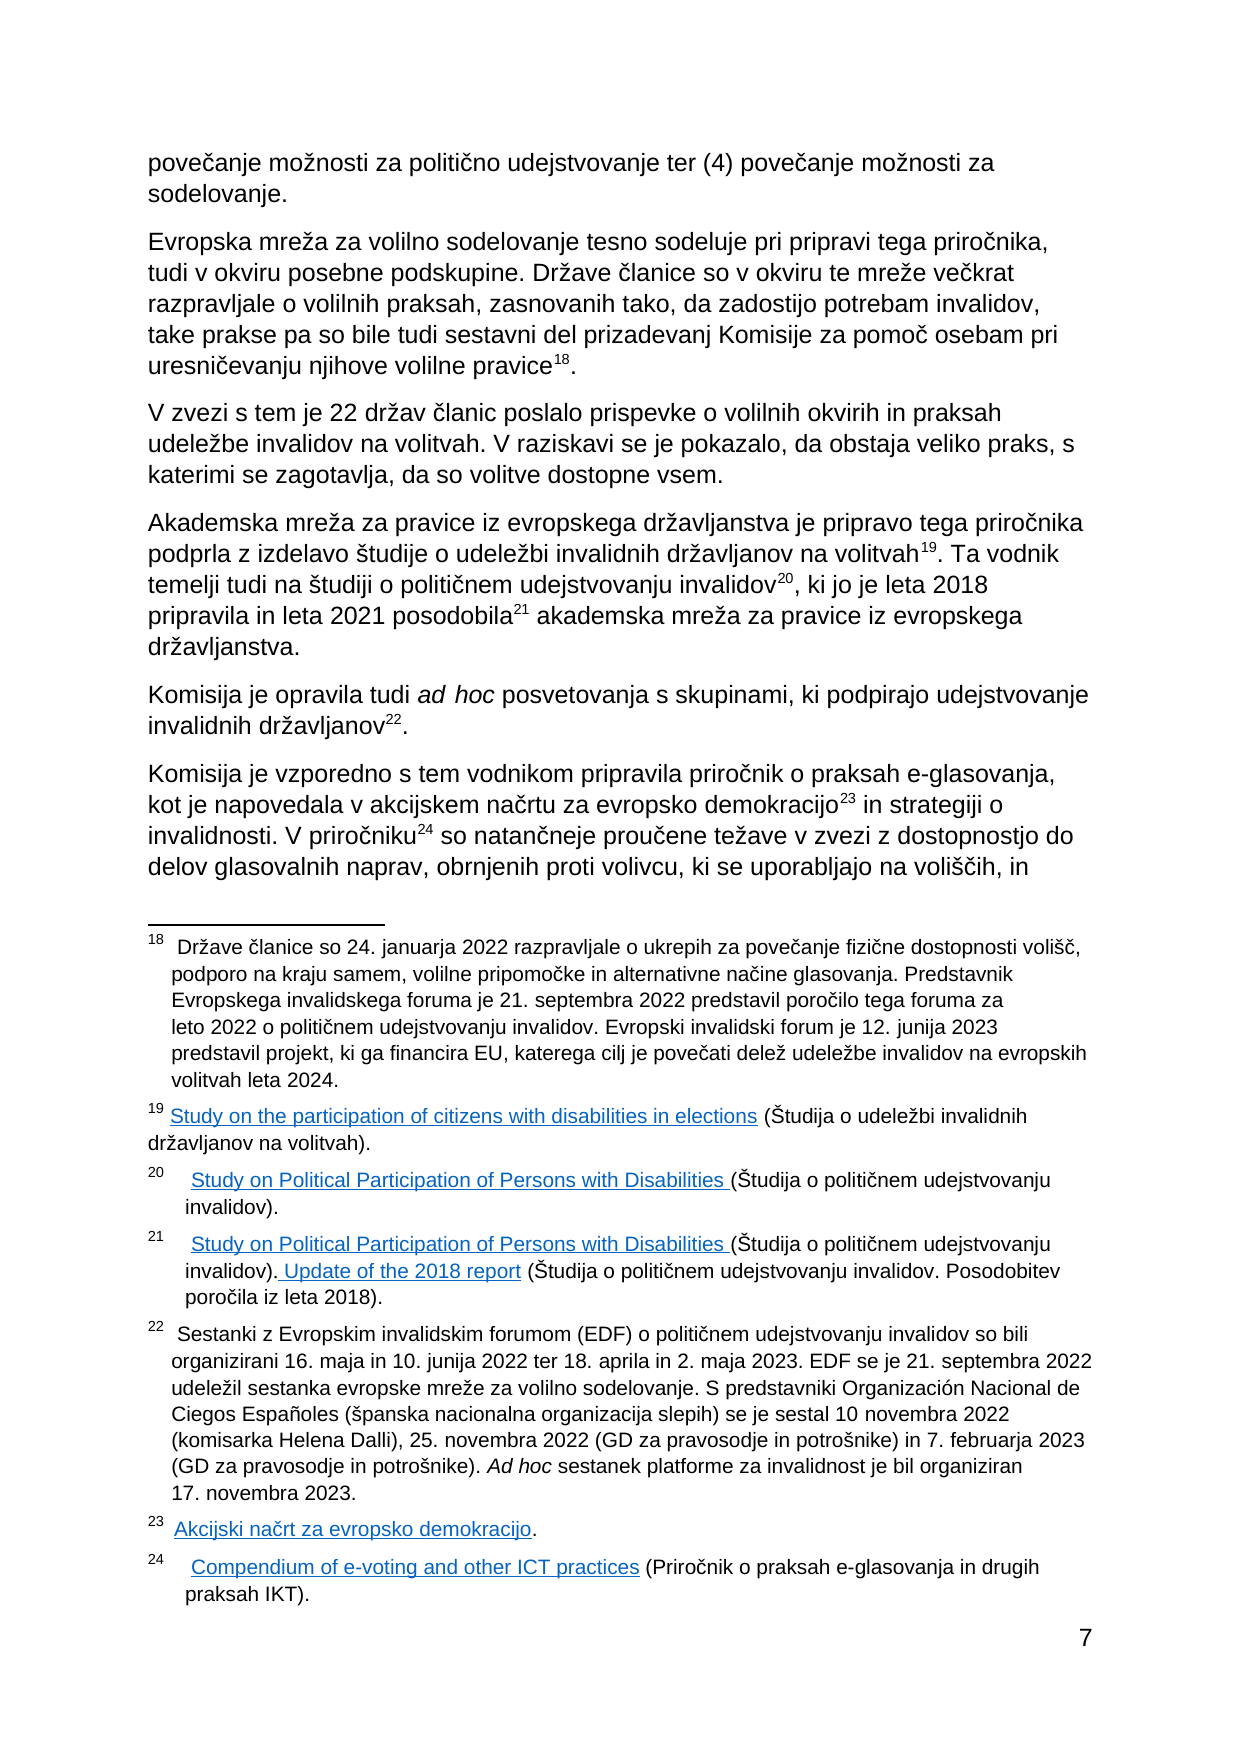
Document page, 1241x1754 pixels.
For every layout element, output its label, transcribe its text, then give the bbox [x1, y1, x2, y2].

text Evropska mreža za volilno sodelovanje tesno sodeluje pri pripravi tega priročnika, tudi v okviru posebne podskupine. Države članice so v okviru te mreže večkrat razpravljale o volilnih praksah, zasnovanih tako, da zadostijo potrebam invalidov, take prakse pa so bile tudi sestavni del prizadevanj Komisije za pomoč osebam pri uresničevanju njihove volilne pravice. [148, 226, 1092, 379]
text Priprava tega priročnika temelji na delu Agencije za temeljne pravice v tesnem sodelovanju z Evropsko komisijo in Akademsko mrežo evropskih strokovnjakov s področja invalidnosti. Mreža je oblikovala 28 kazalnikov človekovih pravic za oceno političnega udejstvovanja invalidov v EU. Podatki so razvrščeni v štiri ključne teme: (1) odprava pravnih in upravnih ovir, (2) izboljšanje ozaveščenosti o pravici, (3) povečanje možnosti za politično udejstvovanje ter (4) povečanje možnosti za sodelovanje. [148, 148, 1092, 207]
text Komisija je vzporedno s tem vodnikom pripravila priročnik o praksah e-glasovanja, kot je napovedala v akcijskem načrtu za evropsko demokracijo in strategiji o invalidnosti. V priročniku so natančneje proučene težave v zvezi z dostopnostjo do delov glasovalnih naprav, obrnjenih proti volivcu, ki se uporabljajo na voliščih, in vmesnika za spletno glasovanje, ki je prav tako uporaben način glasovanja za invalide. [148, 759, 1092, 881]
text Komisija je opravila tudi ad hoc posvetovanja s skupinami, ki podpirajo udejstvovanje invalidnih državljanov. [148, 680, 1092, 740]
text V zvezi s tem je 22 držav članic poslalo prispevke o volilnih okvirih in praksah udeležbe invalidov na volitvah. V raziskavi se je pokazalo, da obstaja veliko praks, s katerimi se zagotavlja, da so volitve dostopne vsem. [148, 398, 1092, 489]
text Akademska mreža za pravice iz evropskega državljanstva je pripravo tega priročnika podprla z izdelavo študije o udeležbi invalidnih državljanov na volitvah. Ta vodnik temelji tudi na študiji o političnem udejstvovanju invalidov, ki jo je leta 2018 pripravila in leta 2021 posodobila akademska mreža za pravice iz evropskega državljanstva. [148, 508, 1092, 661]
